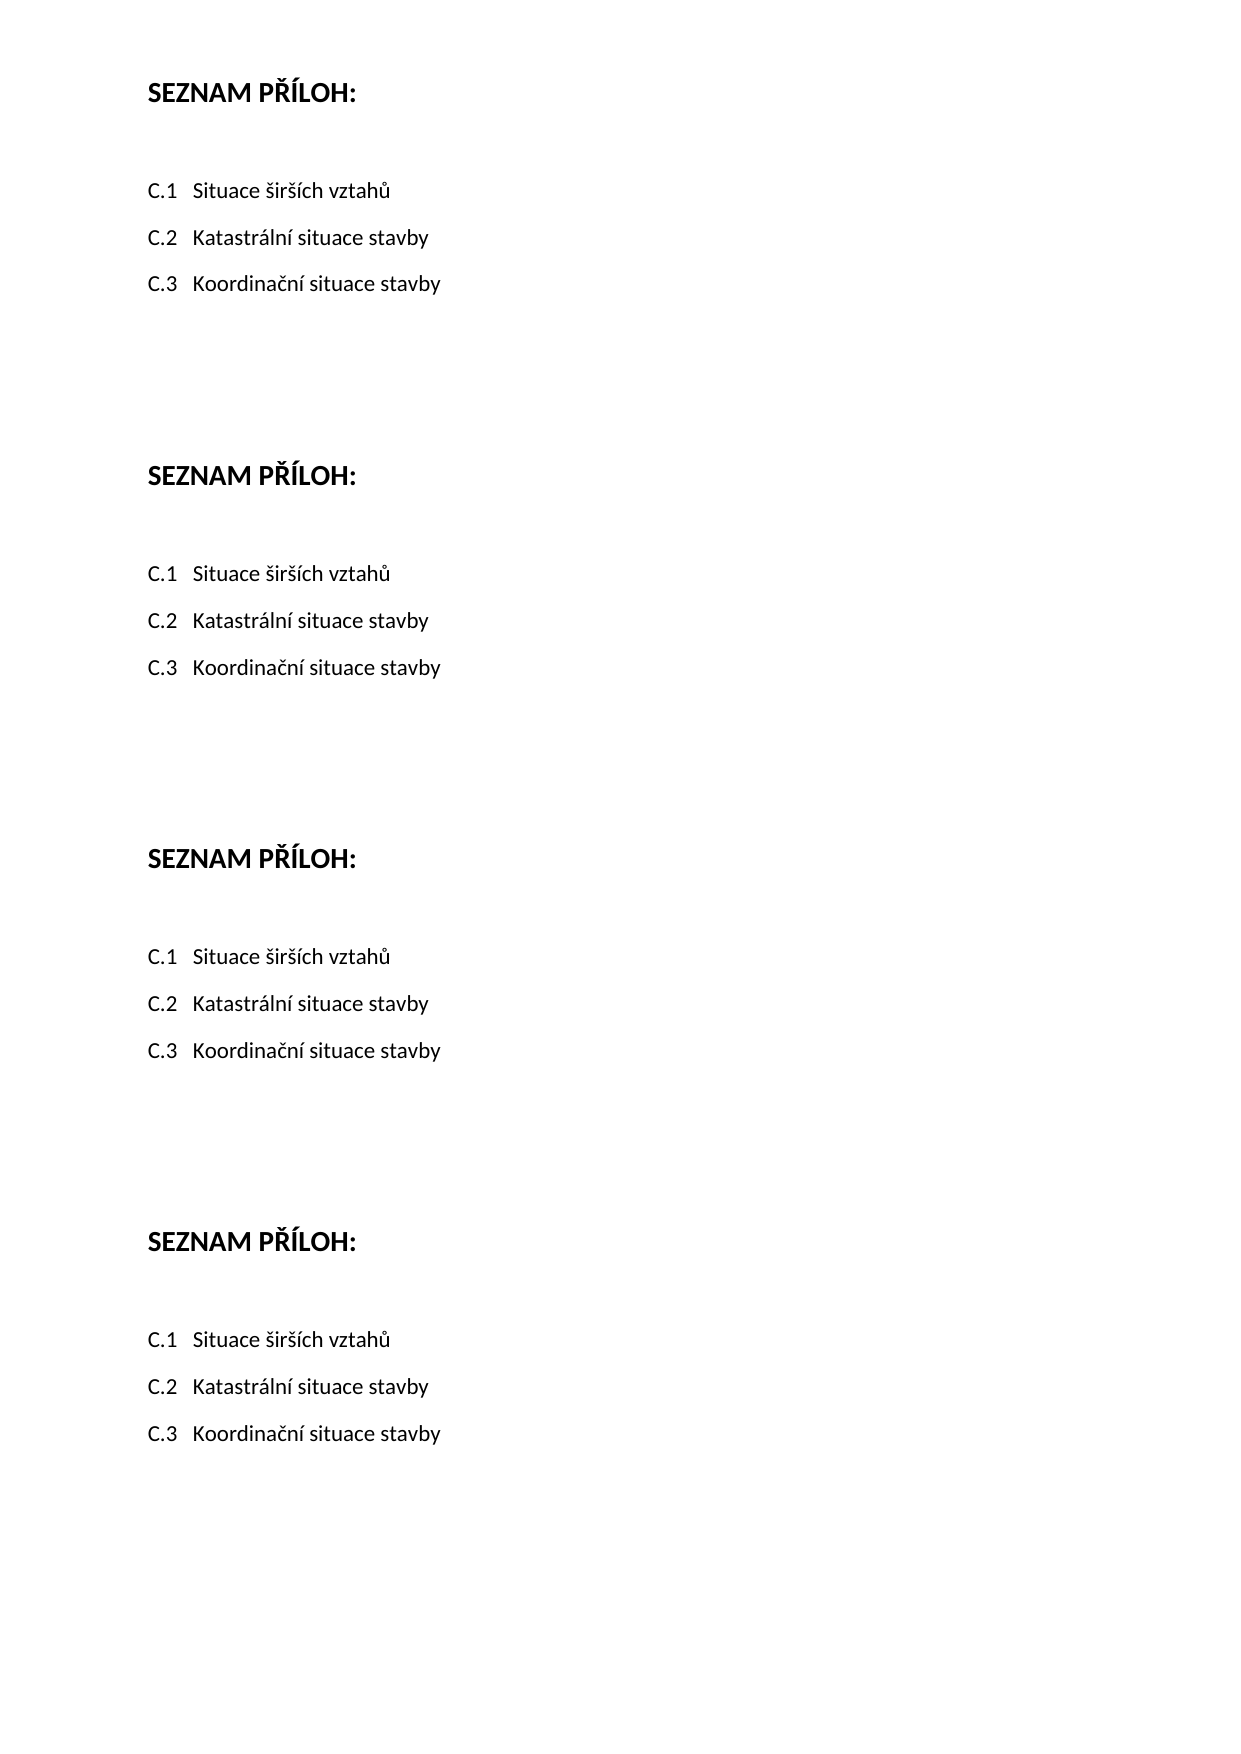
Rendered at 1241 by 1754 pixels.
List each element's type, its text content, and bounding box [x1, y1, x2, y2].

text C.3 Koordinační situace stavby [148, 1419, 1093, 1447]
text C.3 Koordinační situace stavby [148, 269, 1093, 298]
text C.1 Situace širších vztahů [148, 942, 1093, 970]
text SEZNAM PŘÍLOH: [148, 74, 1093, 109]
text C.2 Katastrální situace stavby [148, 989, 1093, 1017]
text C.2 Katastrální situace stavby [148, 606, 1093, 634]
text C.1 Situace širších vztahů [148, 1326, 1093, 1353]
text C.3 Koordinační situace stavby [148, 653, 1093, 681]
text C.2 Katastrální situace stavby [148, 1372, 1093, 1400]
text SEZNAM PŘÍLOH: [148, 1223, 1093, 1259]
text SEZNAM PŘÍLOH: [148, 457, 1093, 493]
text C.1 Situace širších vztahů [148, 176, 1093, 204]
text C.2 Katastrální situace stavby [148, 223, 1093, 251]
text C.3 Koordinační situace stavby [148, 1036, 1093, 1064]
text SEZNAM PŘÍLOH: [148, 840, 1093, 876]
text C.1 Situace širších vztahů [148, 559, 1093, 587]
